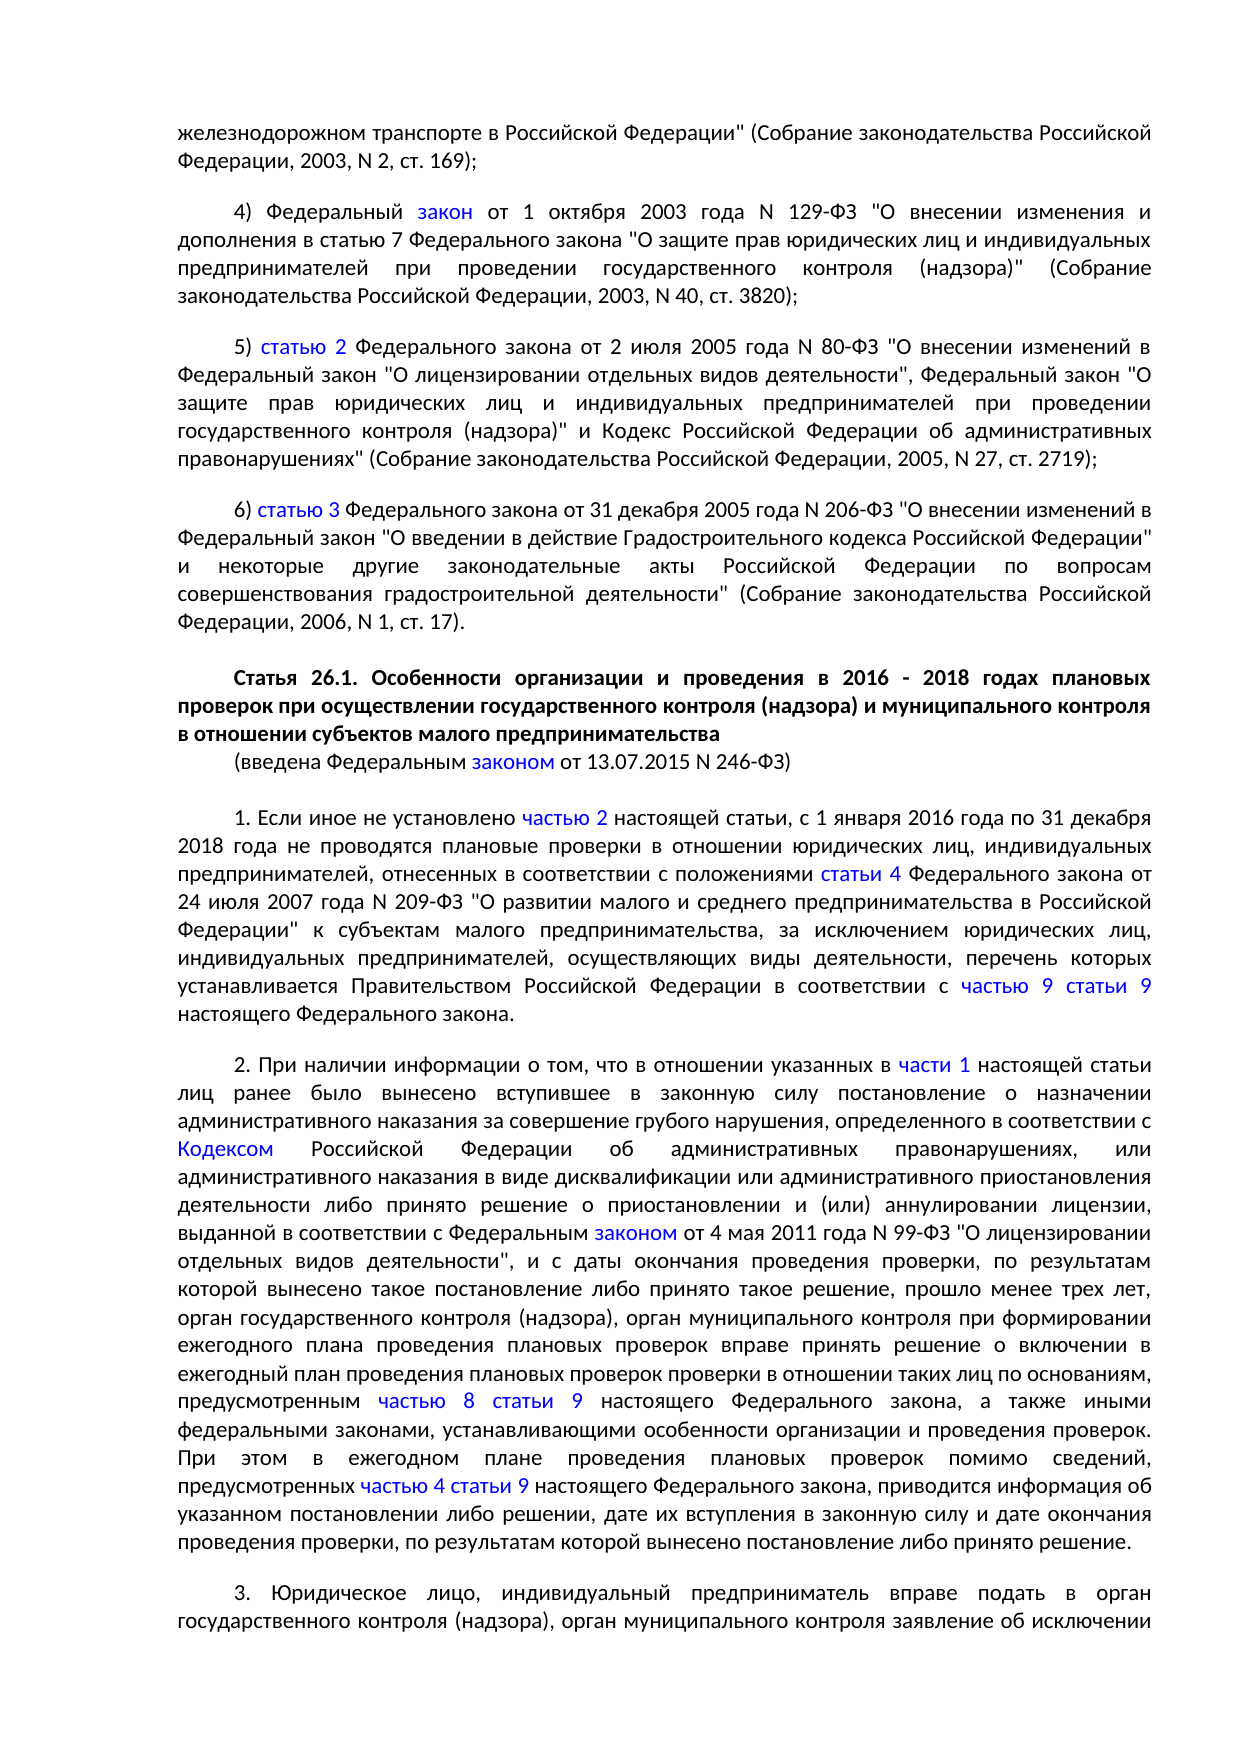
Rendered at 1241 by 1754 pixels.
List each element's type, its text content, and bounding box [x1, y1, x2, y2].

text 2. При наличии информации о том, что в отношении указанных в части 1 настоящей статьи лиц ранее было вынесено вступившее в законную силу постановление о назначении административного наказания за совершение грубого нарушения, определенного в соответствии с Кодексом Российской Федерации об административных правонарушениях, или административного наказания в виде дисквалификации или административного приостановления деятельности либо принято решение о приостановлении и (или) аннулировании лицензии, выданной в соответствии с Федеральным законом от 4 мая 2011 года N 99-ФЗ "О лицензировании отдельных видов деятельности", и с даты окончания проведения проверки, по результатам которой вынесено такое постановление либо принято такое решение, прошло менее трех лет, орган государственного контроля (надзора), орган муниципального контроля при формировании ежегодного плана проведения плановых проверок вправе принять решение о включении в ежегодный план проведения плановых проверок проверки в отношении таких лиц по основаниям, предусмотренным частью 8 статьи 9 настоящего Федерального закона, а также иными федеральными законами, устанавливающими особенности организации и проведения проверок. При этом в ежегодном плане проведения плановых проверок помимо сведений, предусмотренных частью 4 статьи 9 настоящего Федерального закона, приводится информация об указанном постановлении либо решении, дате их вступления в законную силу и дате окончания проведения проверки, по результатам которой вынесено постановление либо принято решение. [177, 1050, 1152, 1555]
text 5) статью 2 Федерального закона от 2 июля 2005 года N 80-ФЗ "О внесении изменений в Федеральный закон "О лицензировании отдельных видов деятельности", Федеральный закон "О защите прав юридических лиц и индивидуальных предпринимателей при проведении государственного контроля (надзора)" и Кодекс Российской Федерации об административных правонарушениях" (Собрание законодательства Российской Федерации, 2005, N 27, ст. 2719); [177, 332, 1152, 472]
text (введена Федеральным законом от 13.07.2015 N 246-ФЗ) [177, 747, 1152, 775]
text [177, 1578, 1152, 1634]
title Статья 26.1. Особенности организации и проведения в 2016 - 2018 годах плановых проверок при осуществлении государственного контроля (надзора) и муниципального контроля в отношении субъектов малого предпринимательства [177, 663, 1152, 747]
text 6) статью 3 Федерального закона от 31 декабря 2005 года N 206-ФЗ "О внесении изменений в Федеральный закон "О введении в действие Градостроительного кодекса Российской Федерации" и некоторые другие законодательные акты Российской Федерации по вопросам совершенствования градостроительной деятельности" (Собрание законодательства Российской Федерации, 2006, N 1, ст. 17). [177, 495, 1152, 635]
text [177, 118, 1152, 174]
text 1. Если иное не установлено частью 2 настоящей статьи, с 1 января 2016 года по 31 декабря 2018 года не проводятся плановые проверки в отношении юридических лиц, индивидуальных предпринимателей, отнесенных в соответствии с положениями статьи 4 Федерального закона от 24 июля 2007 года N 209-ФЗ "О развитии малого и среднего предпринимательства в Российской Федерации" к субъектам малого предпринимательства, за исключением юридических лиц, индивидуальных предпринимателей, осуществляющих виды деятельности, перечень которых устанавливается Правительством Российской Федерации в соответствии с частью 9 статьи 9 настоящего Федерального закона. [177, 803, 1152, 1027]
text 4) Федеральный закон от 1 октября 2003 года N 129-ФЗ "О внесении изменения и дополнения в статью 7 Федерального закона "О защите прав юридических лиц и индивидуальных предпринимателей при проведении государственного контроля (надзора)" (Собрание законодательства Российской Федерации, 2003, N 40, ст. 3820); [177, 197, 1152, 309]
